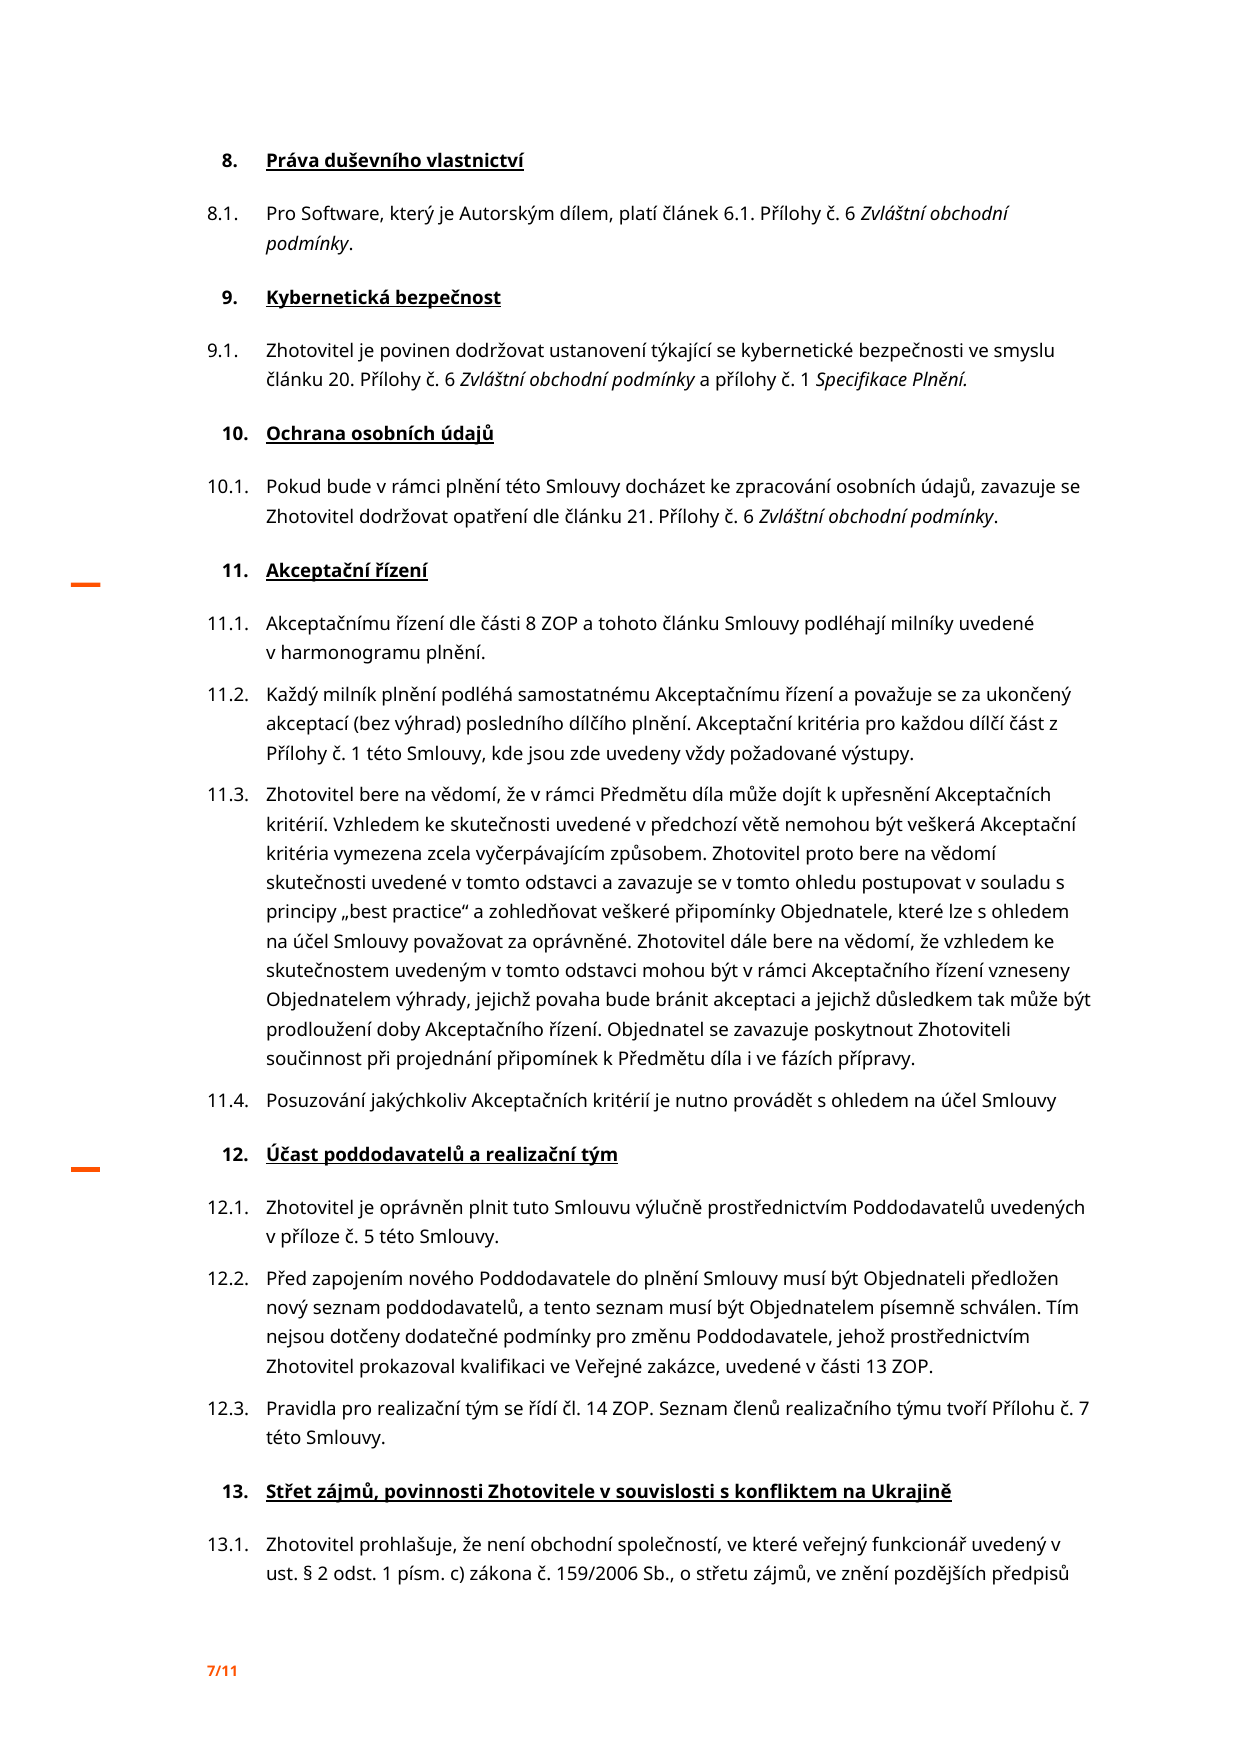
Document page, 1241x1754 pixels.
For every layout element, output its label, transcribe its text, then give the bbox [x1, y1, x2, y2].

text Zhotovitel je oprávněn plnit tuto Smlouvu výlučně prostřednictvím Poddodavatelů uvedených v příloze č. 5 této Smlouvy. [207, 1194, 1093, 1249]
subtitle Ochrana osobních údajů [222, 421, 1093, 446]
subtitle Akceptační řízení [222, 557, 1093, 583]
text Pravidla pro realizační tým se řídí čl. 14 ZOP. Seznam členů realizačního týmu tvoří Přílohu č. 7 této Smlouvy. [207, 1395, 1093, 1449]
text Zhotovitel bere na vědomí, že v rámci Předmětu díla může dojít k upřesnění Akceptačních kritérií. Vzhledem ke skutečnosti uvedené v předchozí větě nemohou být veškerá Akceptační kritéria vymezena zcela vyčerpávajícím způsobem. Zhotovitel proto bere na vědomí skutečnosti uvedené v tomto odstavci a zavazuje se v tomto ohledu postupovat v souladu s principy „best practice“ a zohledňovat veškeré připomínky Objednatele, které lze s ohledem na účel Smlouvy považovat za oprávněné. Zhotovitel dále bere na vědomí, že vzhledem ke skutečnostem uvedeným v tomto odstavci mohou být v rámci Akceptačního řízení vzneseny Objednatelem výhrady, jejichž povaha bude bránit akceptaci a jejichž důsledkem tak může být prodloužení doby Akceptačního řízení. Objednatel se zavazuje poskytnout Zhotoviteli součinnost při projednání připomínek k Předmětu díla i ve fázích přípravy. [207, 782, 1093, 1071]
text Posuzování jakýchkoliv Akceptačních kritérií je nutno provádět s ohledem na účel Smlouvy [207, 1087, 1093, 1112]
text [207, 1531, 1093, 1586]
text Před zapojením nového Poddodavatele do plnění Smlouvy musí být Objednateli předložen nový seznam poddodavatelů, a tento seznam musí být Objednatelem písemně schválen. Tím nejsou dotčeny dodatečné podmínky pro změnu Poddodavatele, jehož prostřednictvím Zhotovitel prokazoval kvalifikaci ve Veřejné zakázce, uvedené v části 13 ZOP. [207, 1265, 1093, 1378]
subtitle Práva duševního vlastnictví [222, 148, 1093, 173]
text Každý milník plnění podléhá samostatnému Akceptačnímu řízení a považuje se za ukončený akceptací (bez výhrad) posledního dílčího plnění. Akceptační kritéria pro každou dílčí část z Přílohy č. 1 této Smlouvy, kde jsou zde uvedeny vždy požadované výstupy. [207, 681, 1093, 765]
subtitle Střet zájmů, povinnosti Zhotovitele v souvislosti s konfliktem na Ukrajině [222, 1478, 1093, 1504]
text Zhotovitel je povinen dodržovat ustanovení týkající se kybernetické bezpečnosti ve smyslu článku 20. Přílohy č. 6 Zvláštní obchodní podmínky a přílohy č. 1 Specifikace Plnění. [207, 337, 1093, 392]
text Pokud bude v rámci plnění této Smlouvy docházet ke zpracování osobních údajů, zavazuje se Zhotovitel dodržovat opatření dle článku 21. Přílohy č. 6 Zvláštní obchodní podmínky. [207, 474, 1093, 528]
subtitle Účast poddodavatelů a realizační tým [222, 1141, 1093, 1167]
text Akceptačnímu řízení dle části 8 ZOP a tohoto článku Smlouvy podléhají milníky uvedené v harmonogramu plnění. [207, 610, 1093, 665]
text Pro Software, který je Autorským dílem, platí článek 6.1. Přílohy č. 6 Zvláštní obchodní podmínky. [207, 201, 1093, 255]
subtitle Kybernetická bezpečnost [222, 284, 1093, 310]
